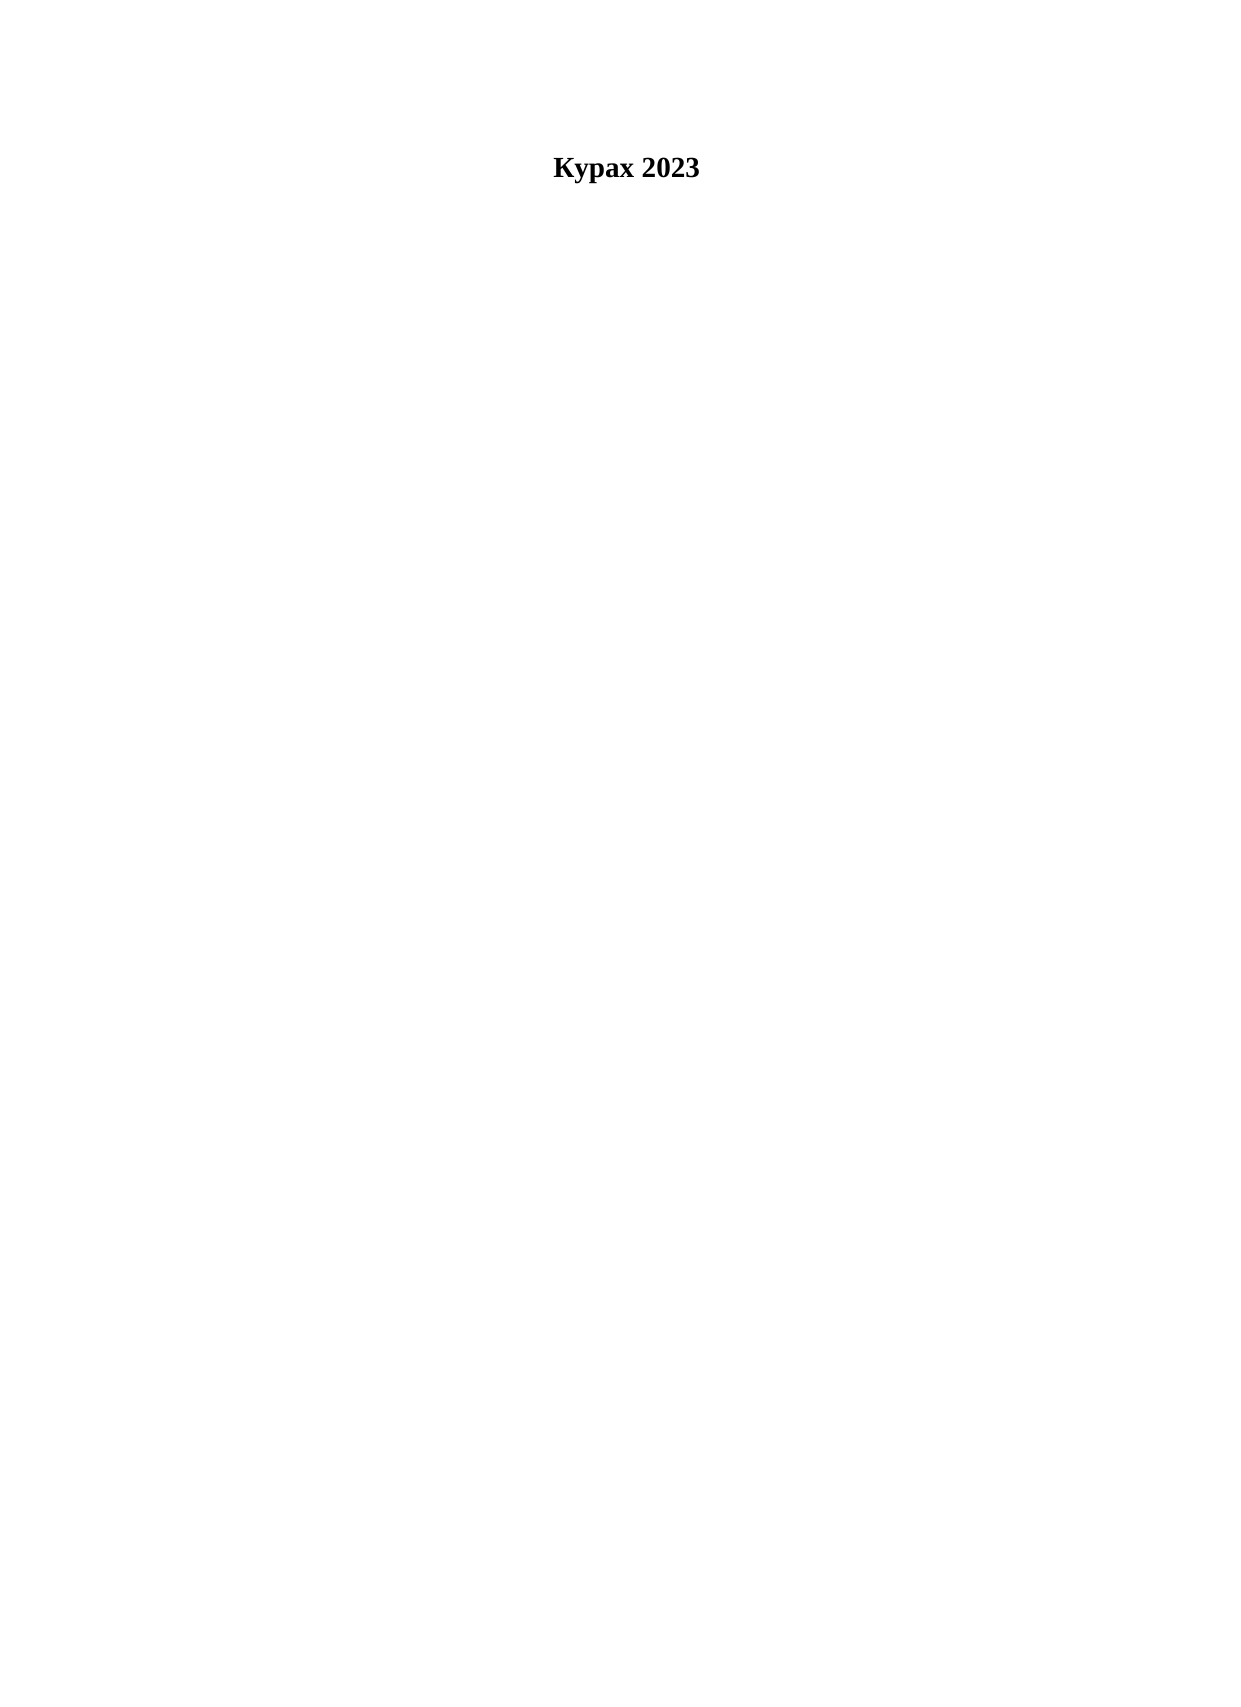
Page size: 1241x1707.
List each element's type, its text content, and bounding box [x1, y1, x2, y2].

text ​Курах‌ 2023‌​ [162, 150, 1090, 183]
